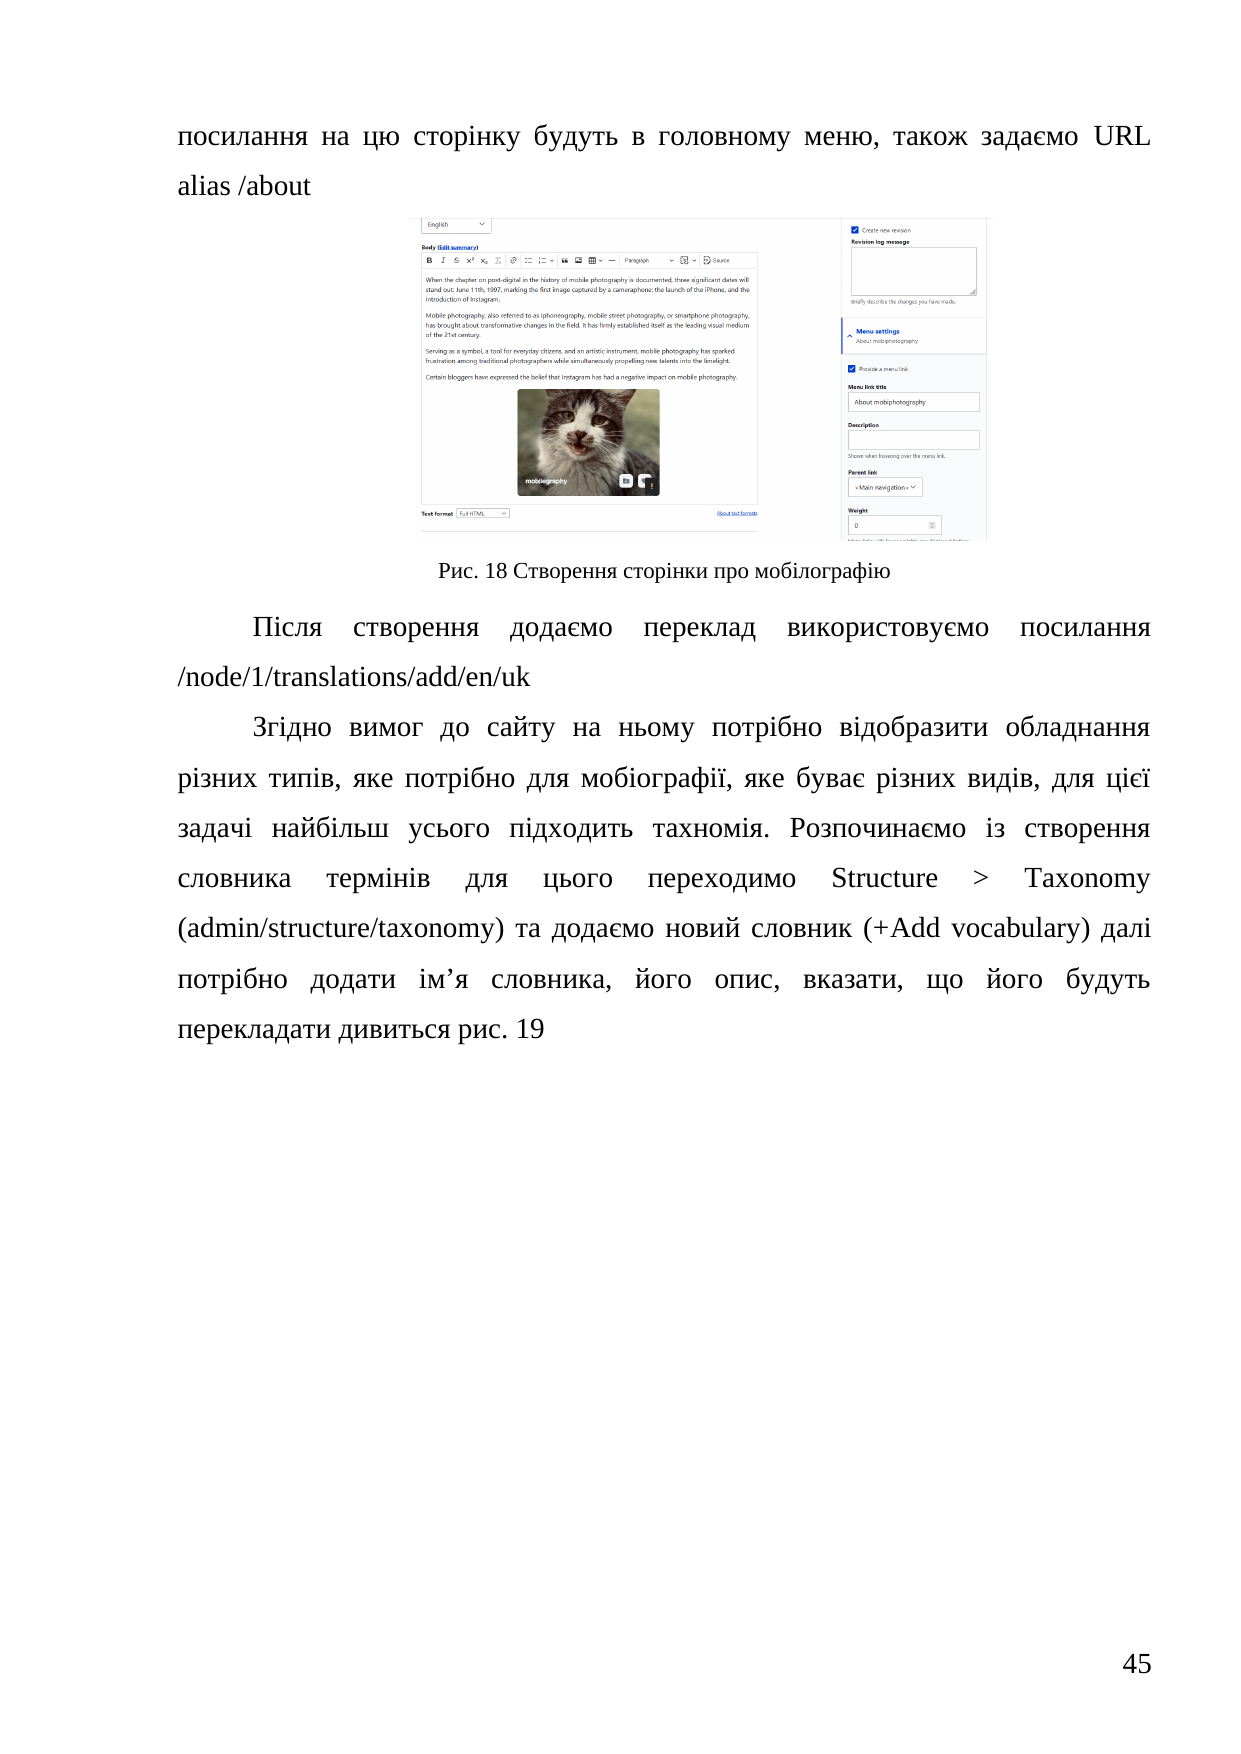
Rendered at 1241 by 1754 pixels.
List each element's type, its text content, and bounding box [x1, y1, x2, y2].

text Рис. 18 Створення сторінки про мобілографію [177, 557, 1152, 584]
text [177, 118, 1152, 202]
text Після створення додаємо переклад використовуємо посилання /node/1/translations/add/en/uk [177, 609, 1152, 693]
text Згідно вимог до сайту на ньому потрібно відобразити обладнання різних типів, яке потрібно для мобіографії, яке буває різних видів, для цієї задачі найбільш усього підходить тахномія. Розпочинаємо із створення словника термінів для цього переходимо Structure > Taxonomy (admin/structure/taxonomy) та додаємо новий словник (+Add vocabulary) далі потрібно додати ім’я словника, його опис, вказати, що його будуть перекладати дивиться рис. 19 [177, 709, 1152, 1045]
picture [410, 218, 994, 541]
